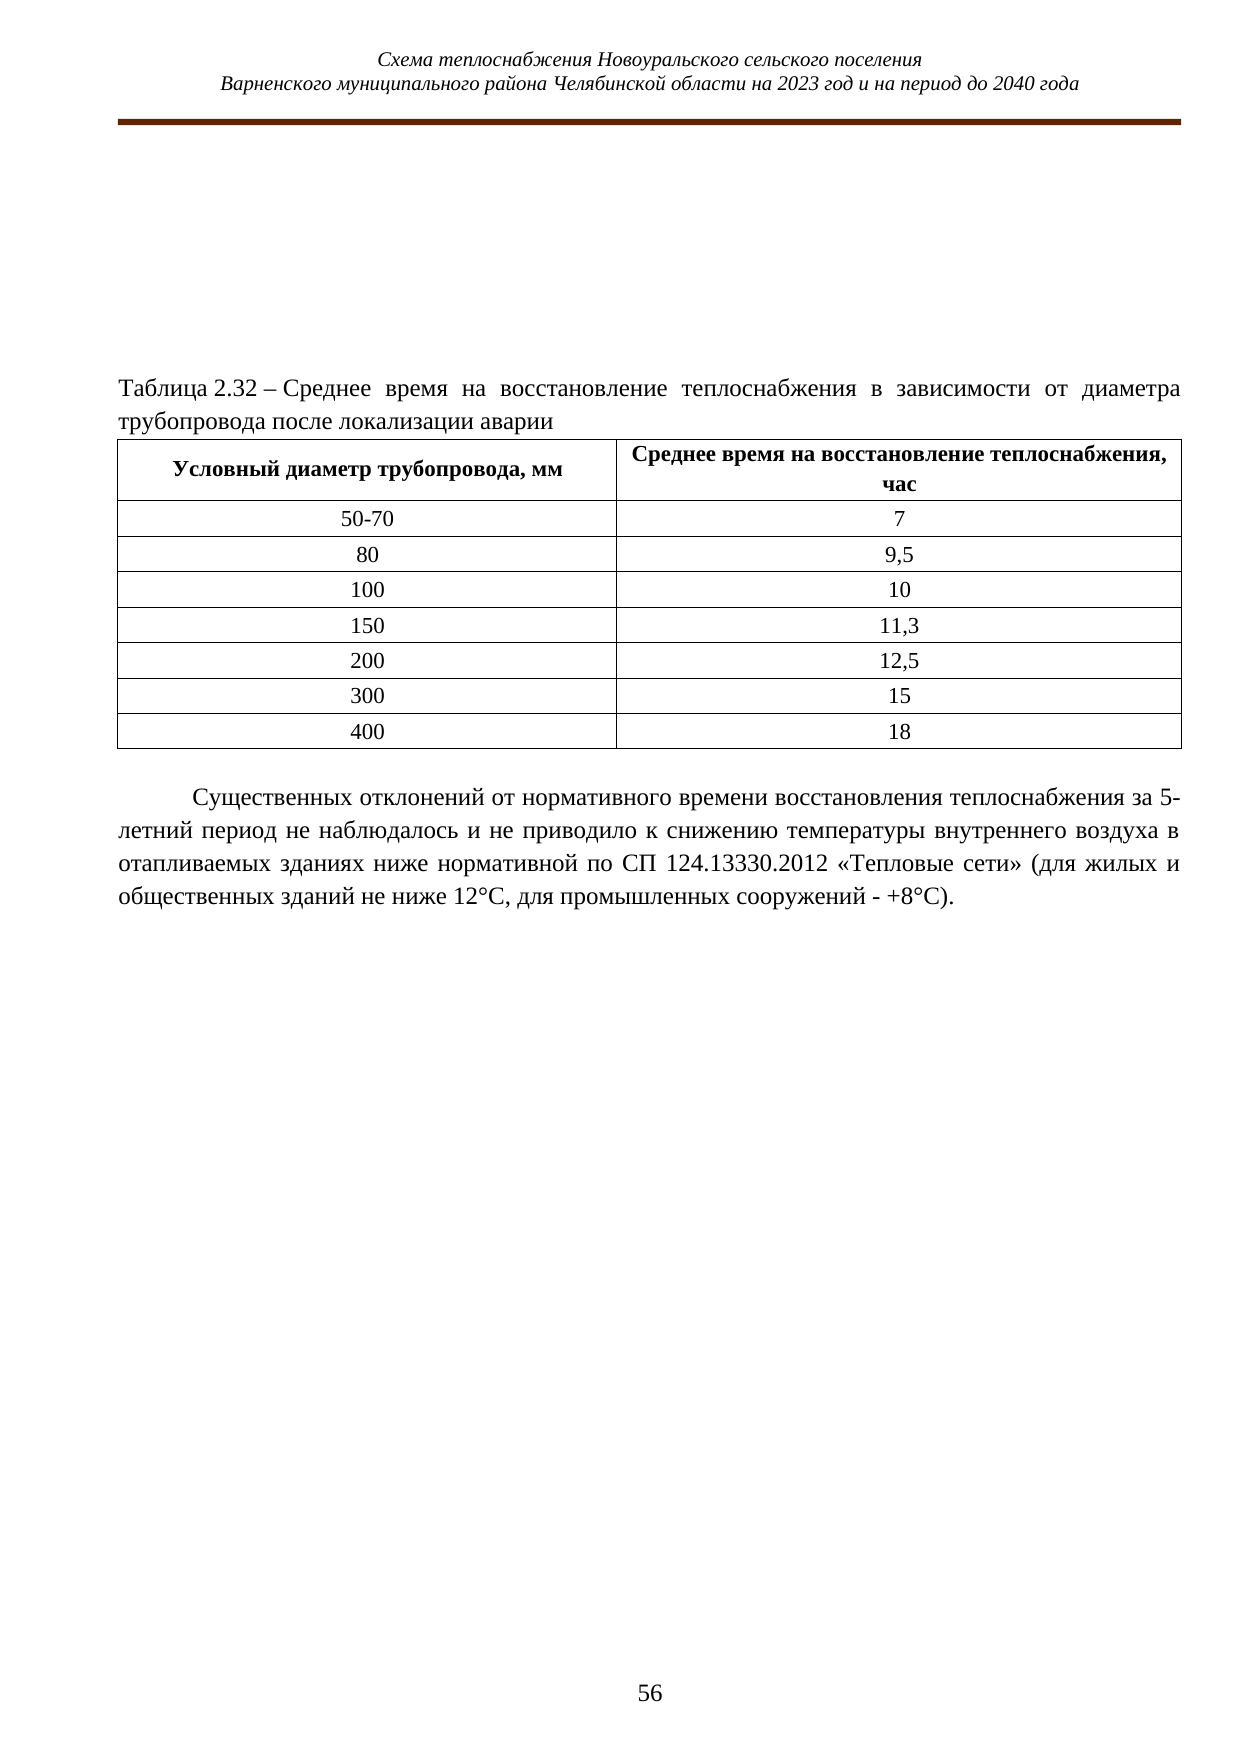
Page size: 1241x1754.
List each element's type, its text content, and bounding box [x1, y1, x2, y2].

list Среднее время на восстановление теплоснабжения в зависимости от диаметра трубопровода после локализации аварии [118, 373, 1181, 435]
table_cell 50-70 [118, 501, 616, 536]
table_cell 100 [118, 572, 616, 607]
table_cell 150 [118, 608, 616, 642]
table_cell 11,3 [617, 608, 1181, 642]
table_cell 15 [617, 679, 1181, 713]
table_cell 80 [118, 537, 616, 571]
table_cell 200 [118, 643, 616, 677]
text Существенных отклонений от нормативного времени восстановления теплоснабжения за 5-летний период не наблюдалось и не приводило к снижению температуры внутреннего воздуха в отапливаемых зданиях ниже нормативной по СП 124.13330.2012 «Тепловые сети» (для жилых и общественных зданий не ниже 12°С, для промышленных сооружений - +8°С). [118, 782, 1181, 910]
table_header Условный диаметр трубопровода, мм [118, 440, 616, 500]
table_cell 18 [617, 714, 1181, 748]
table_cell 7 [617, 501, 1181, 536]
table_header Среднее время на восстановление теплоснабжения, час [617, 440, 1181, 500]
table_cell 12,5 [617, 643, 1181, 677]
table_cell 10 [617, 572, 1181, 607]
table_cell 400 [118, 714, 616, 748]
table_cell 9,5 [617, 537, 1181, 571]
table_cell 300 [118, 679, 616, 713]
